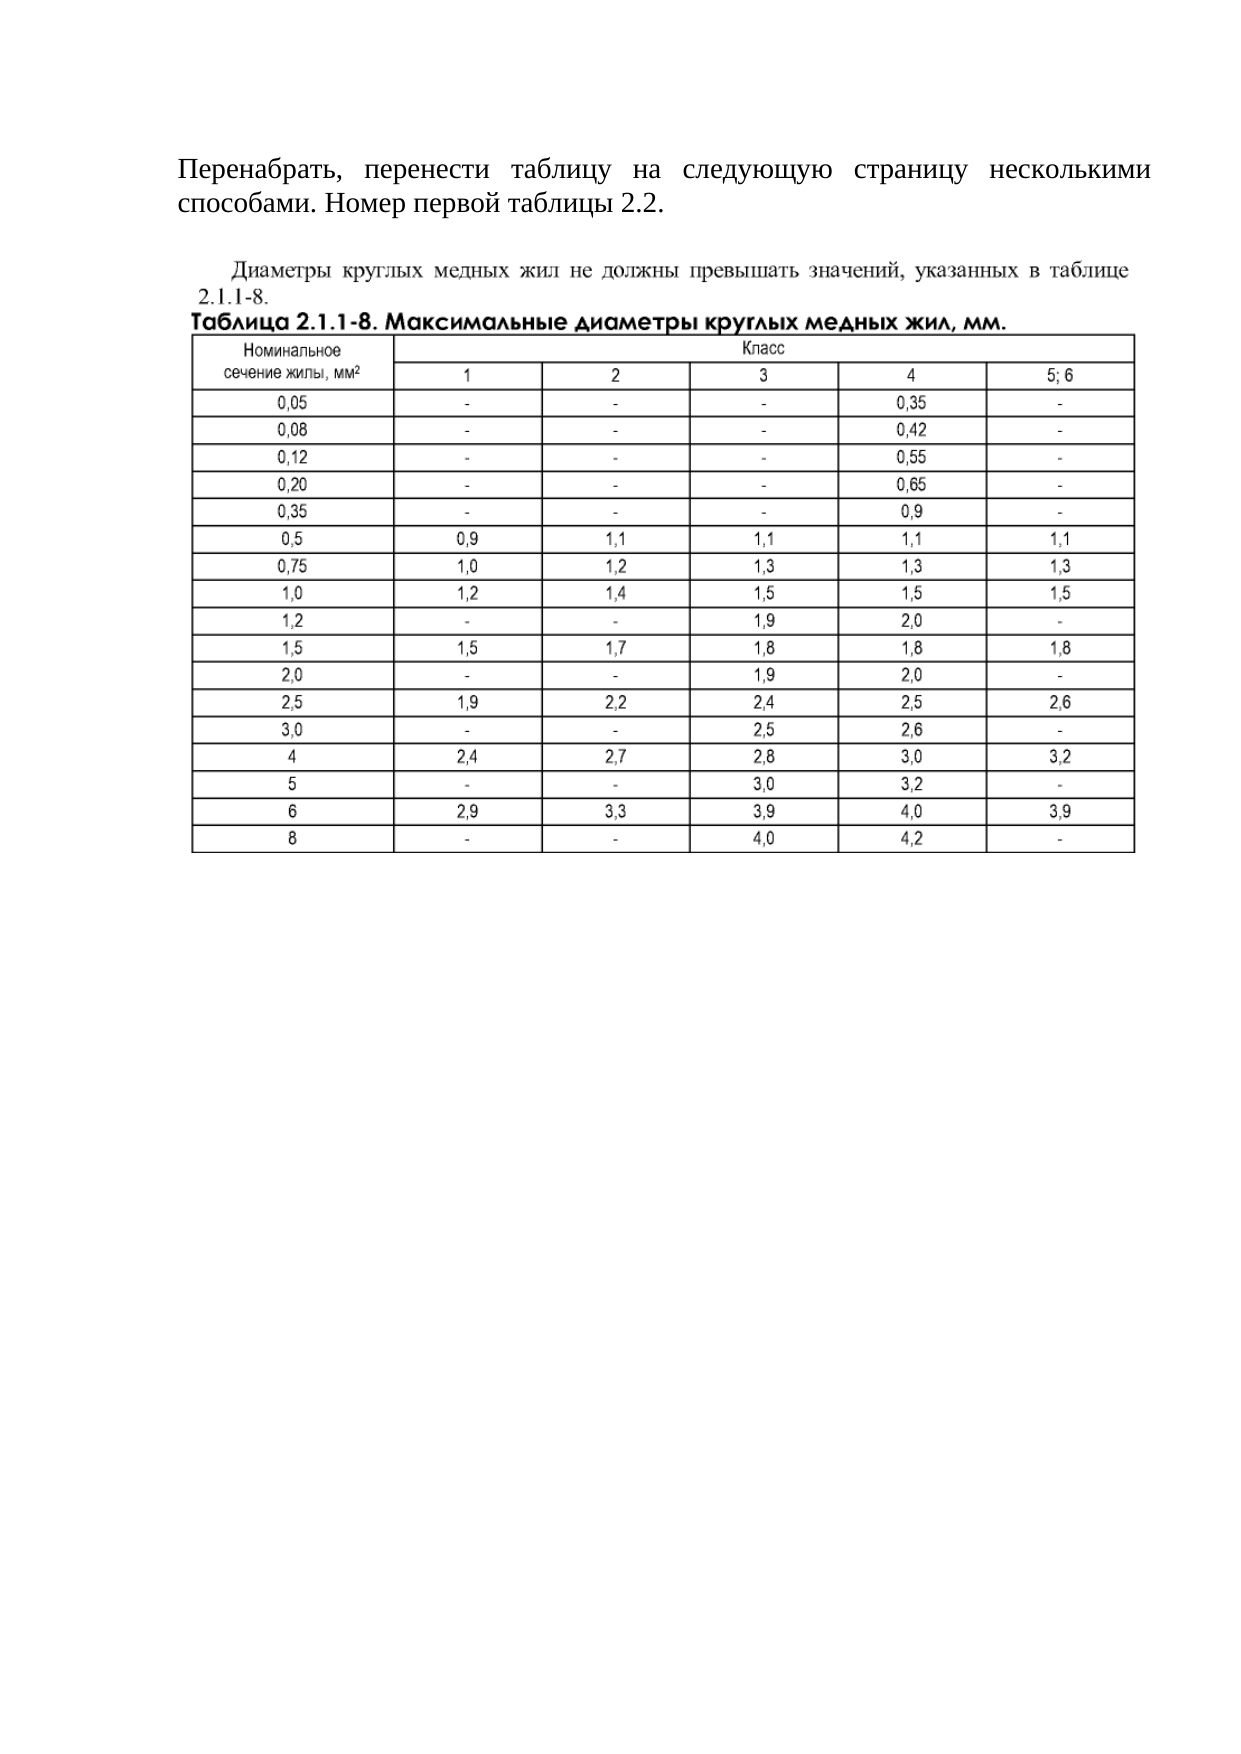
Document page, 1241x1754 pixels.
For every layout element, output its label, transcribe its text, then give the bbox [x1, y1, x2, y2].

text Перенабрать, перенести таблицу на следующую страницу несколькими способами. Номер первой таблицы 2.2. [177, 152, 1152, 219]
picture [177, 252, 1152, 853]
